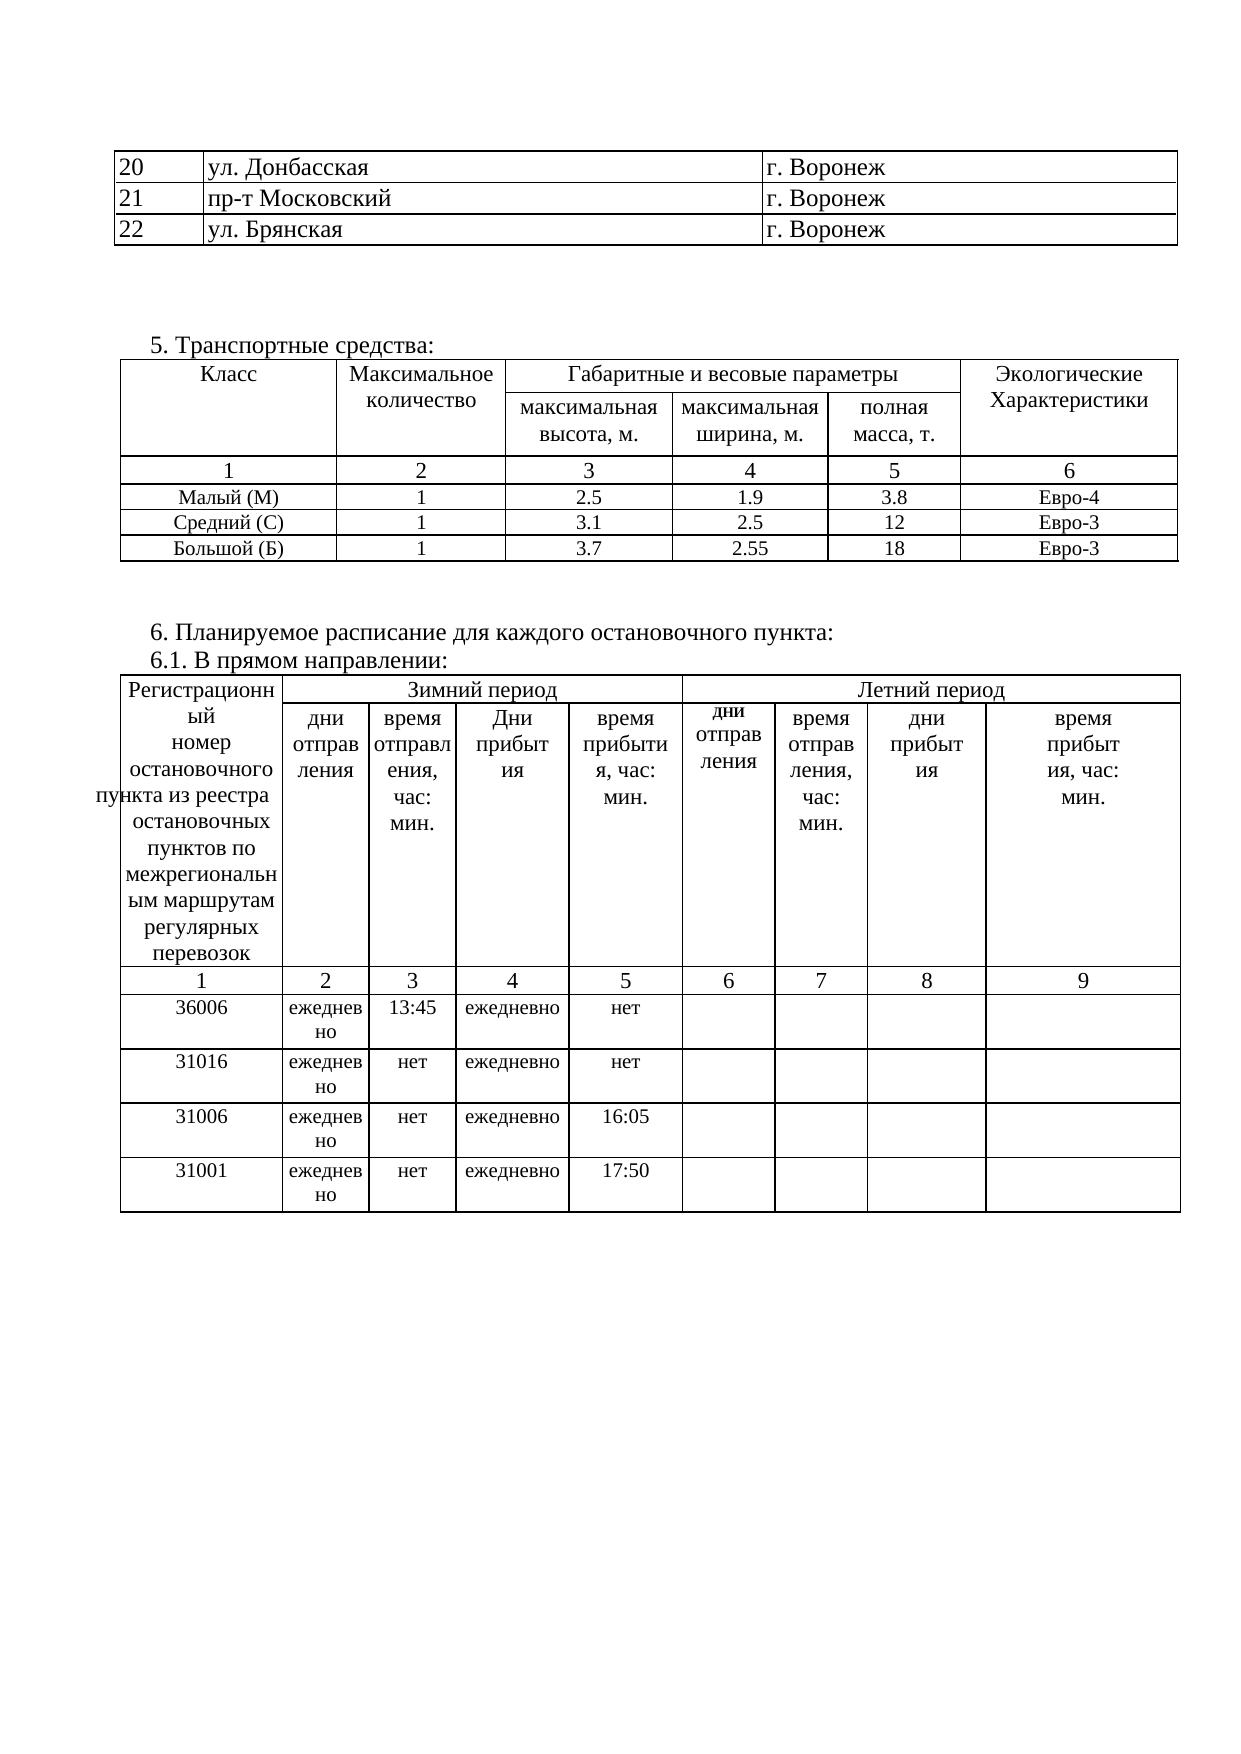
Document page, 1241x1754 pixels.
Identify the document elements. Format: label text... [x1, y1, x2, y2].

table_cell [683, 1104, 774, 1157]
table_cell 21 [115, 183, 203, 213]
table_cell [868, 995, 985, 1048]
table_cell 1 [337, 536, 505, 560]
table_cell ежедневно [457, 1050, 568, 1102]
table_cell 6 [961, 457, 1177, 483]
table_cell полная масса, т. [829, 393, 960, 455]
table_cell 2 [337, 457, 505, 483]
table_header Максимальное количество [337, 360, 505, 455]
table_cell [683, 1158, 774, 1211]
table_cell ежедневно [457, 1104, 568, 1157]
table_cell ежедневно [283, 1104, 368, 1157]
table_cell Малый (М) [121, 485, 336, 509]
table_cell время отправ ления, час: мин. [776, 704, 867, 966]
table_cell [987, 1050, 1180, 1102]
table_cell 2.5 [673, 510, 827, 534]
text 6.1. В прямом направлении: [150, 645, 1090, 674]
table_cell 3 [370, 967, 455, 993]
table_cell 5 [829, 457, 960, 483]
table_cell 2.55 [673, 536, 827, 560]
table_cell 31006 [121, 1104, 282, 1157]
table_cell 18 [829, 536, 960, 560]
table_cell [683, 995, 774, 1048]
text 6. Планируемое расписание для каждого остановочного пункта: [150, 617, 1090, 645]
table_cell 20 [115, 152, 203, 181]
table_cell 1 [121, 457, 336, 483]
table_cell [868, 1104, 985, 1157]
table_cell 31016 [121, 1050, 282, 1102]
table_cell 6 [683, 967, 774, 993]
table_cell 1 [337, 510, 505, 534]
table_cell максимальная высота, м. [506, 393, 672, 455]
table_cell 7 [776, 967, 867, 993]
table_cell 2.5 [506, 485, 672, 509]
table_cell 9 [987, 967, 1180, 993]
table_cell 1 [337, 485, 505, 509]
table_header Габаритные и весовые параметры [506, 360, 960, 392]
table_cell ежедневно [283, 1158, 368, 1211]
table_cell [987, 1104, 1180, 1157]
table_cell г. Воронеж [763, 152, 1177, 181]
table_cell ежедневно [283, 995, 368, 1048]
table_cell 3.7 [506, 536, 672, 560]
table_cell нет [370, 1050, 455, 1102]
table_cell [776, 1050, 867, 1102]
table_cell [987, 995, 1180, 1048]
table_cell Средний (С) [121, 510, 336, 534]
table_cell 3.1 [506, 510, 672, 534]
table_cell [776, 1104, 867, 1157]
table_cell 17:50 [570, 1158, 682, 1211]
table_cell ежедневно [457, 1158, 568, 1211]
table_cell 12 [829, 510, 960, 534]
table_cell нет [570, 1050, 682, 1102]
table_cell ДНИ отправ ления [683, 704, 774, 966]
table_cell нет [570, 995, 682, 1048]
table_cell 1 [121, 967, 282, 993]
table_cell ежедневно [283, 1050, 368, 1102]
table_cell г. Воронеж [763, 213, 1177, 244]
table_cell 3.8 [829, 485, 960, 509]
table_cell дни отправ ления [283, 704, 368, 966]
table_cell [776, 1158, 867, 1211]
table_header Летний период [683, 676, 1180, 702]
table_cell [868, 1158, 985, 1211]
table_cell Евро-3 [961, 510, 1177, 534]
table_cell дни прибыт ия [868, 704, 985, 966]
table_cell время прибыти я, час: мин. [570, 704, 682, 966]
table_cell 13:45 [370, 995, 455, 1048]
table_cell Дни прибыт ия [457, 704, 568, 966]
table_cell 16:05 [570, 1104, 682, 1157]
table_cell ежедневно [457, 995, 568, 1048]
table_cell пр-т Московский [204, 183, 762, 213]
table_cell 31001 [121, 1158, 282, 1211]
table_cell 3 [506, 457, 672, 483]
table_cell [683, 1050, 774, 1102]
table_cell [987, 1158, 1180, 1211]
table_cell 4 [457, 967, 568, 993]
table_cell время отправл ения, час: мин. [370, 704, 455, 966]
table_cell Евро-4 [961, 485, 1177, 509]
table_cell ул. Брянская [204, 215, 762, 244]
table_cell максимальная ширина, м. [673, 393, 827, 455]
table_header Экологические Характеристики [961, 360, 1177, 455]
table_cell 2 [283, 967, 368, 993]
table_cell нет [370, 1158, 455, 1211]
table_cell ул. Донбасская [204, 152, 762, 181]
table_header Класс [121, 360, 336, 455]
table_cell 4 [673, 457, 827, 483]
table_cell время прибыт ия, час: мин. [987, 704, 1180, 966]
table_cell 36006 [121, 995, 282, 1048]
table_cell [868, 1050, 985, 1102]
table_cell [776, 995, 867, 1048]
table_header Регистрационный номер остановочного пункта из реестра остановочных пунктов по межрегиональным маршрутам регулярных перевозок [121, 676, 282, 966]
table_cell Евро-3 [961, 536, 1177, 560]
table_cell 8 [868, 967, 985, 993]
table_cell 22 [115, 214, 203, 244]
table_cell нет [370, 1104, 455, 1157]
table_header Зимний период [283, 676, 682, 702]
table_cell 5 [570, 967, 682, 993]
table_cell 1.9 [673, 485, 827, 509]
text 5. Транспортные средства: [150, 330, 1090, 358]
table_cell Большой (Б) [121, 536, 336, 560]
table_cell г. Воронеж [763, 181, 1177, 213]
